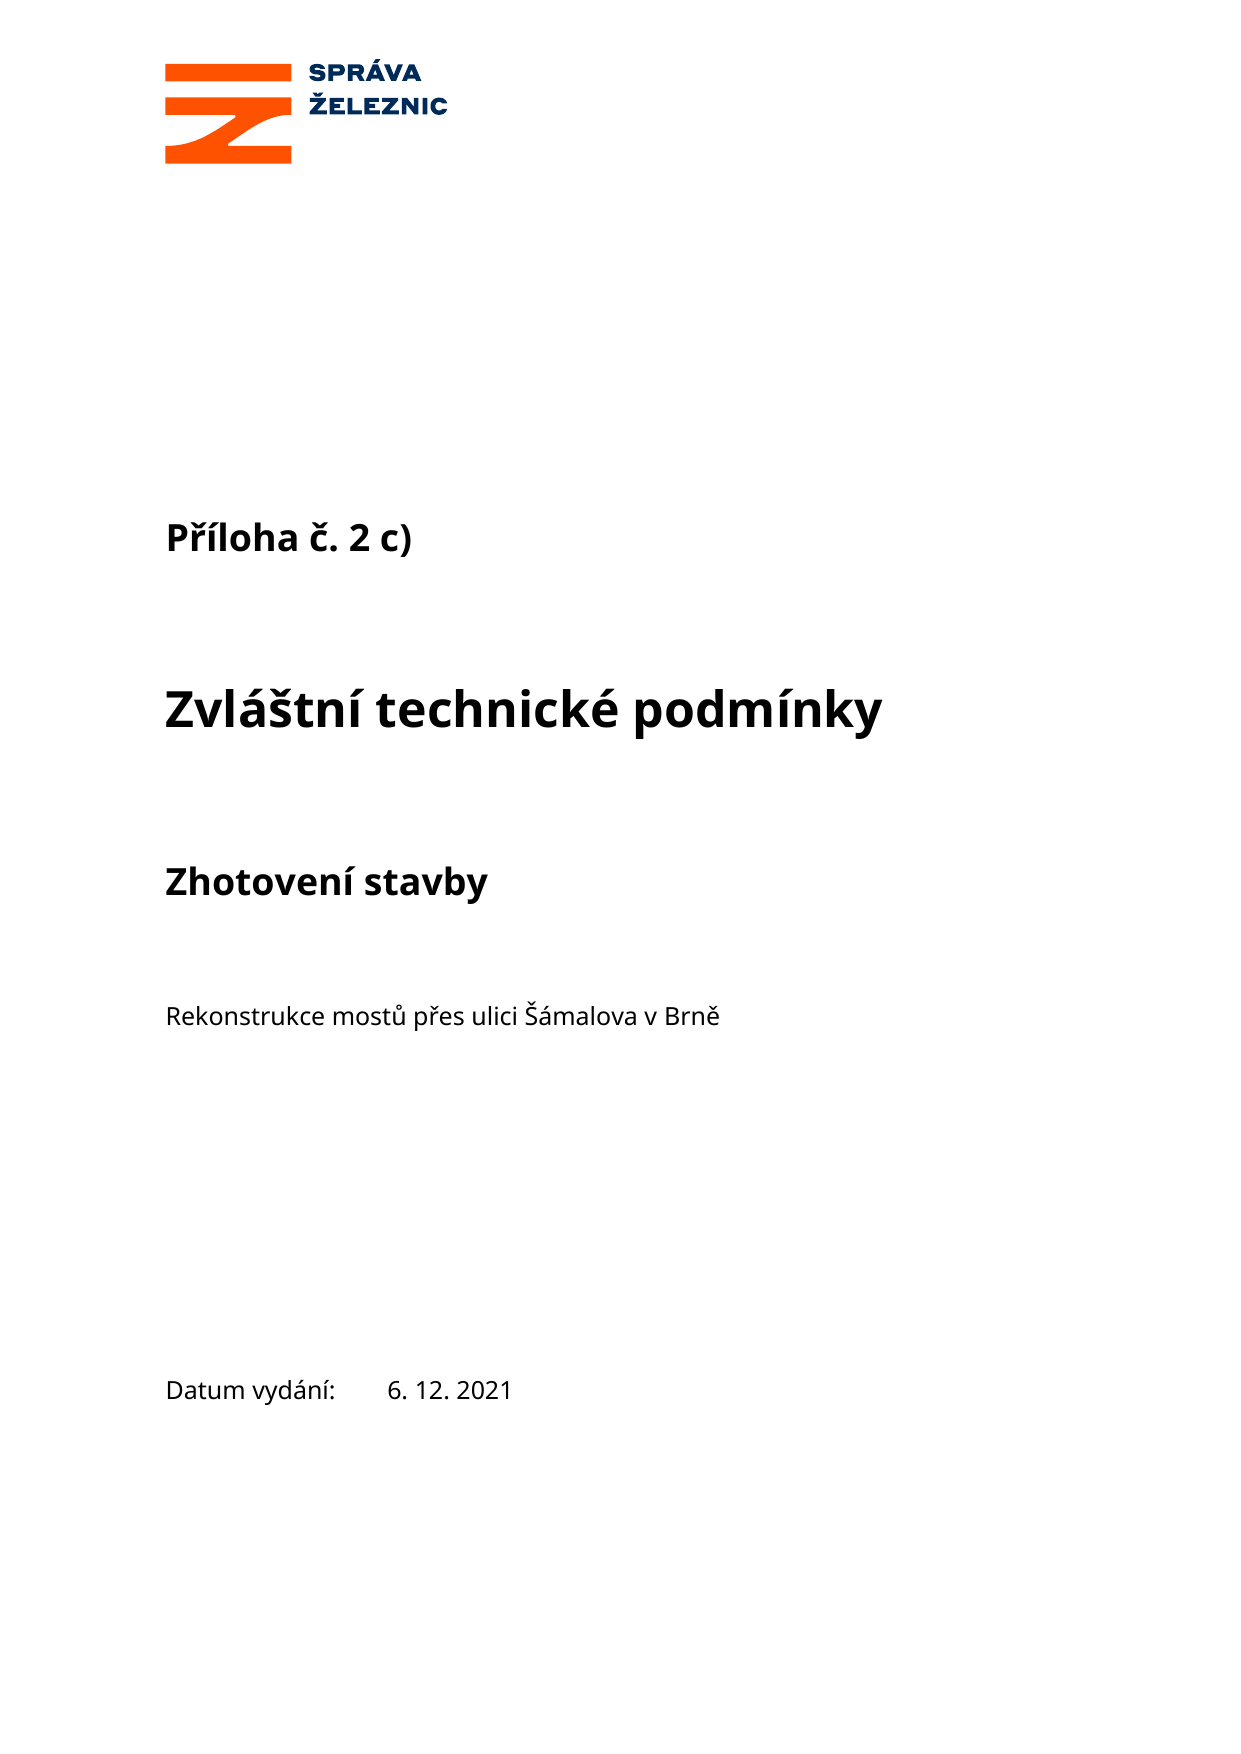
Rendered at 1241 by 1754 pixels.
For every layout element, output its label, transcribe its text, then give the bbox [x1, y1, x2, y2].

text Příloha č. 2 c) [165, 512, 1075, 563]
text Zhotovení stavby [165, 855, 1075, 906]
text Zvláštní technické podmínky [165, 674, 1075, 742]
text Datum vydání: 6. 12. 2021 [165, 1373, 1075, 1407]
